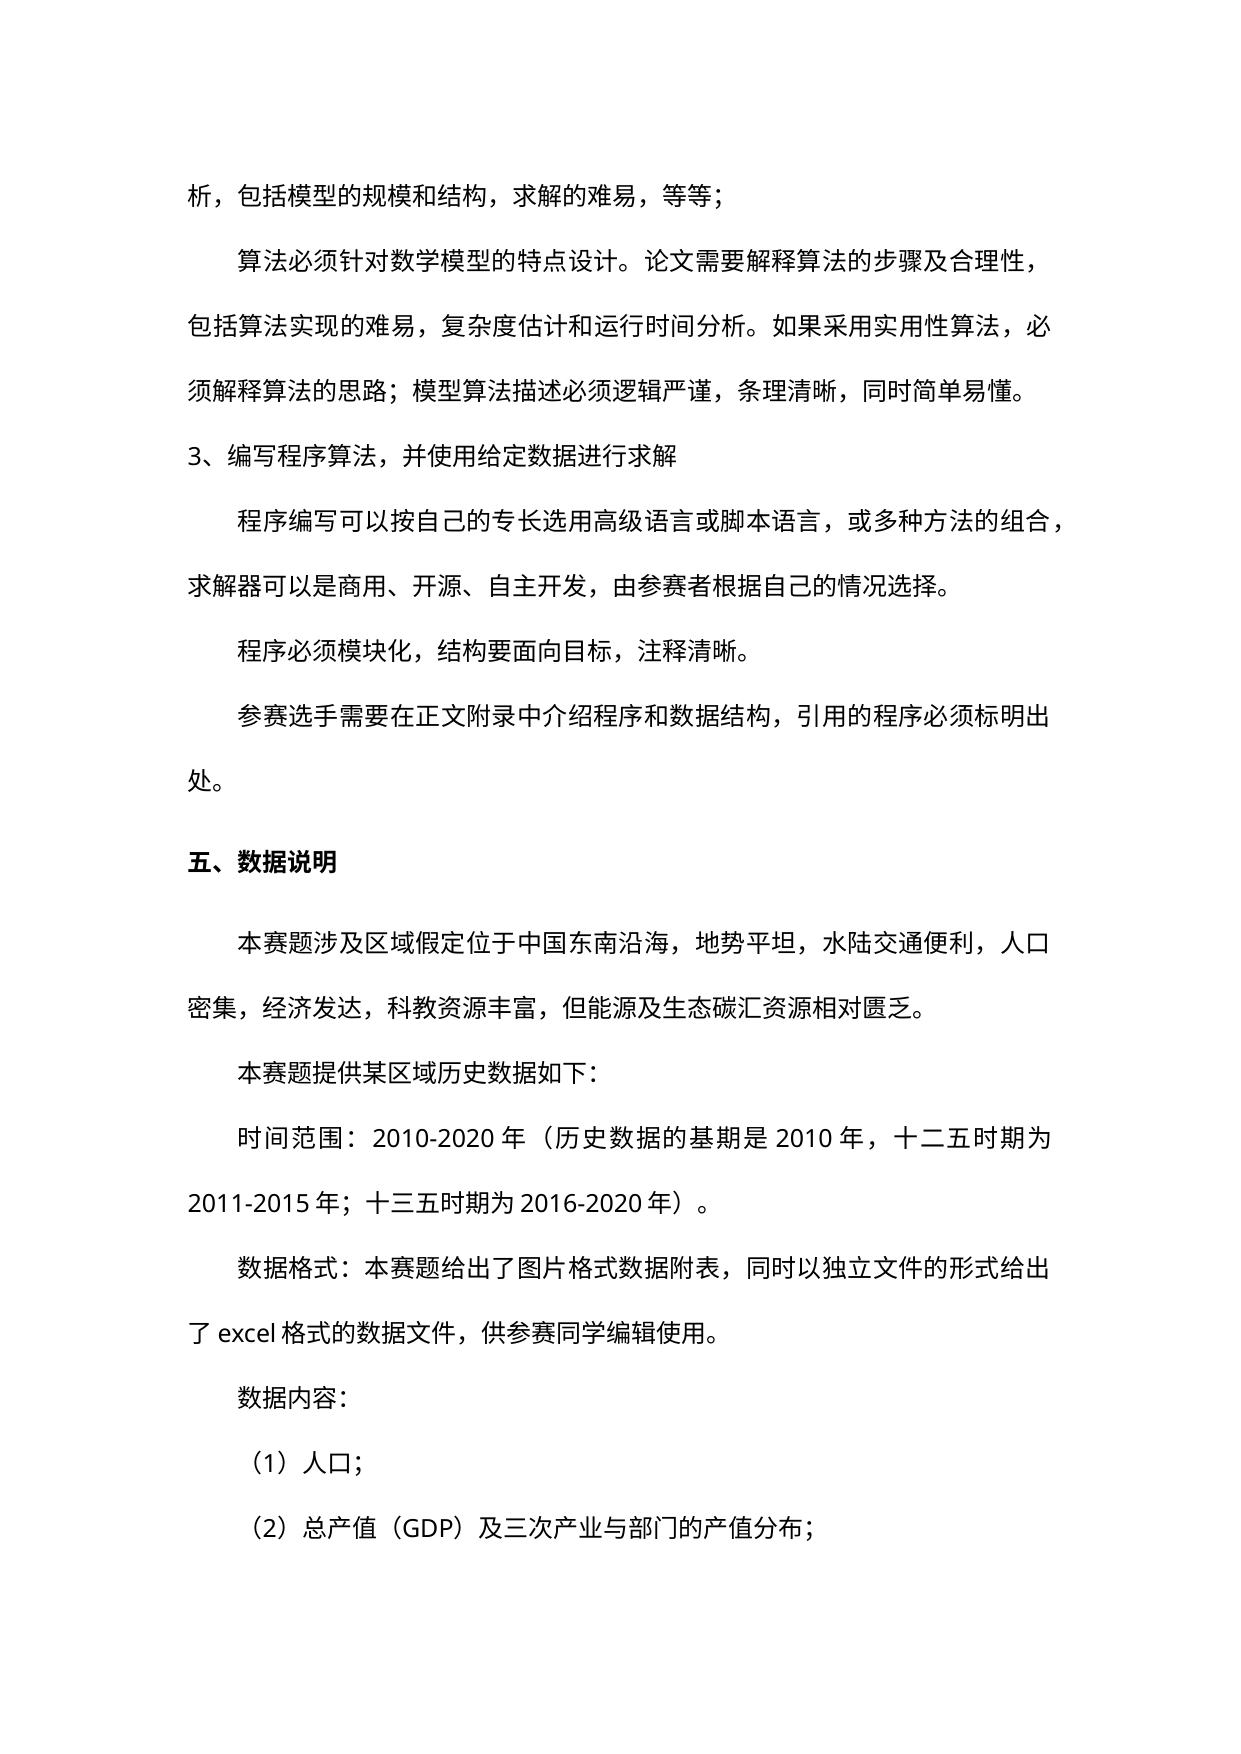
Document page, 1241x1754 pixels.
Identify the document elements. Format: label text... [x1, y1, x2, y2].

text 本赛题涉及区域假定位于中国东南沿海，地势平坦，水陆交通便利，人口密集，经济发达，科教资源丰富，但能源及生态碳汇资源相对匮乏。 [187, 909, 1053, 1039]
text 五、数据说明 [187, 828, 1053, 893]
text 3、编写程序算法，并使用给定数据进行求解 [187, 422, 1053, 487]
text （2）总产值（GDP）及三次产业与部门的产值分布； [187, 1494, 1053, 1559]
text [187, 162, 1053, 227]
text 数据内容： [187, 1364, 1053, 1429]
text 本赛题提供某区域历史数据如下： [187, 1039, 1053, 1104]
text 时间范围：2010-2020年（历史数据的基期是2010年，十二五时期为2011-2015年；十三五时期为2016-2020年）。 [187, 1104, 1053, 1234]
text （1）人口； [187, 1429, 1053, 1494]
text 算法必须针对数学模型的特点设计。论文需要解释算法的步骤及合理性，包括算法实现的难易，复杂度估计和运行时间分析。如果采用实用性算法，必须解释算法的思路；模型算法描述必须逻辑严谨，条理清晰，同时简单易懂。 [187, 227, 1053, 422]
text 数据格式：本赛题给出了图片格式数据附表，同时以独立文件的形式给出了excel格式的数据文件，供参赛同学编辑使用。 [187, 1234, 1053, 1364]
text 程序编写可以按自己的专长选用高级语言或脚本语言，或多种方法的组合，求解器可以是商用、开源、自主开发，由参赛者根据自己的情况选择。 [187, 487, 1053, 617]
text 程序必须模块化，结构要面向目标，注释清晰。 [187, 617, 1053, 682]
text 参赛选手需要在正文附录中介绍程序和数据结构，引用的程序必须标明出处。 [187, 682, 1053, 812]
